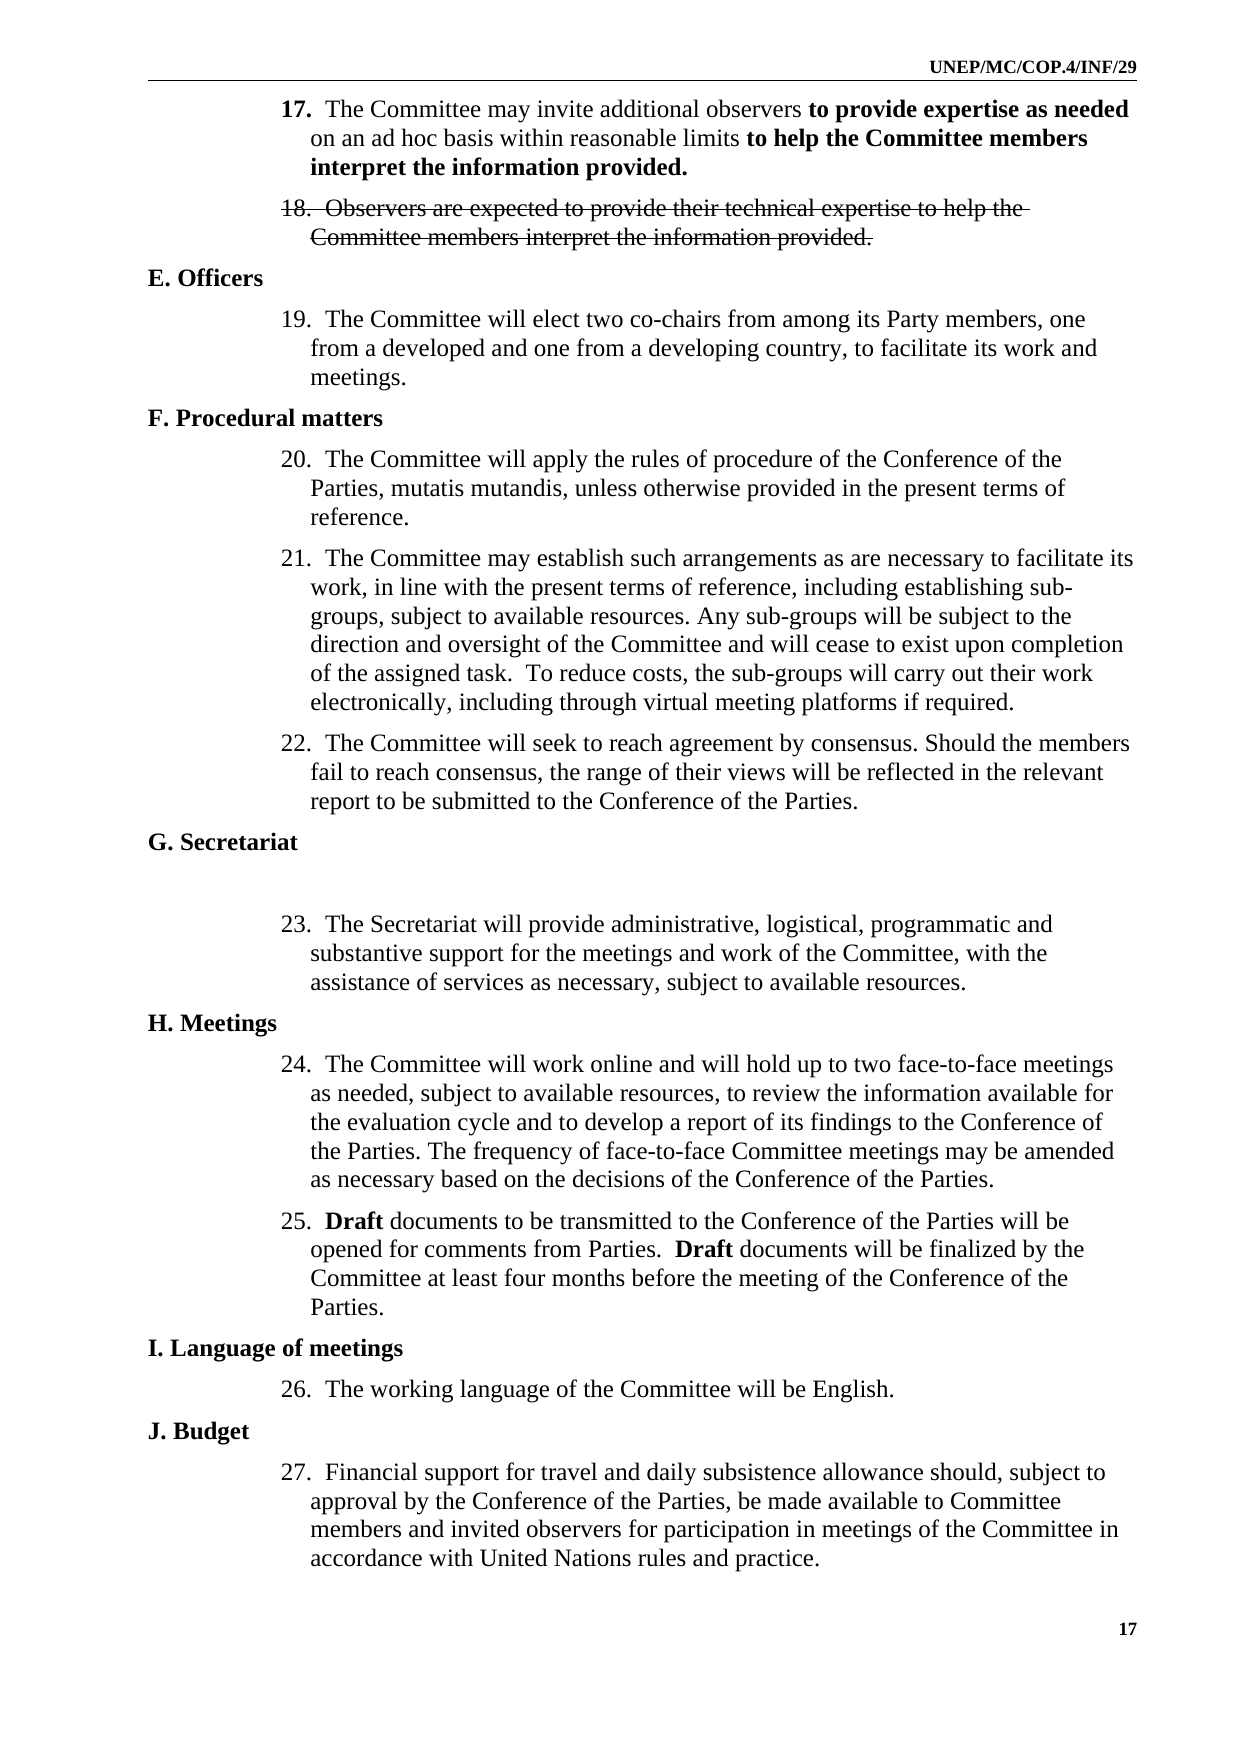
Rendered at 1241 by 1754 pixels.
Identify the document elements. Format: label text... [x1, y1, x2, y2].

text G. Secretariat [148, 827, 1107, 856]
text J. Budget [148, 1416, 1107, 1444]
list The Committee will work online and will hold up to two face-to-face meetings as needed, subject to available resources, to review the information available for the evaluation cycle and to develop a report of its findings to the Conference of the Parties. The frequency of face-to-face Committee meetings may be amended as necessary based on the decisions of the Conference of the Parties. [281, 1049, 1137, 1193]
list The Committee may establish such arrangements as are necessary to facilitate its work, in line with the present terms of reference, including establishing sub-groups, subject to available resources. Any sub-groups will be subject to the direction and oversight of the Committee and will cease to exist upon completion of the assigned task. To reduce costs, the sub-groups will carry out their work electronically, including through virtual meeting platforms if required. [281, 543, 1137, 716]
list The Committee will apply the rules of procedure of the Conference of the Parties, mutatis mutandis, unless otherwise provided in the present terms of reference. [281, 444, 1137, 531]
text E. Officers [148, 263, 1107, 292]
list The Committee will seek to reach agreement by consensus. Should the members fail to reach consensus, the range of their views will be reflected in the relevant report to be submitted to the Conference of the Parties. [281, 728, 1137, 814]
list Financial support for travel and daily subsistence allowance should, subject to approval by the Conference of the Parties, be made available to Committee members and invited observers for participation in meetings of the Committee in accordance with United Nations rules and practice. [281, 1457, 1137, 1572]
list The Secretariat will provide administrative, logistical, programmatic and substantive support for the meetings and work of the Committee, with the assistance of services as necessary, subject to available resources. [281, 909, 1137, 996]
text H. Meetings [148, 1008, 1107, 1037]
list Observers are expected to provide their technical expertise to help the Committee members interpret the information provided. [281, 193, 1137, 251]
text I. Language of meetings [148, 1333, 1107, 1362]
text F. Procedural matters [148, 403, 1107, 432]
list The working language of the Committee will be English. [281, 1374, 1137, 1403]
list The Committee may invite additional observers to provide expertise as needed on an ad hoc basis within reasonable limits to help the Committee members interpret the information provided. [281, 94, 1137, 181]
list Draft documents to be transmitted to the Conference of the Parties will be opened for comments from Parties. Draft documents will be finalized by the Committee at least four months before the meeting of the Conference of the Parties. [281, 1206, 1137, 1321]
list The Committee will elect two co-chairs from among its Party members, one from a developed and one from a developing country, to facilitate its work and meetings. [281, 304, 1137, 391]
